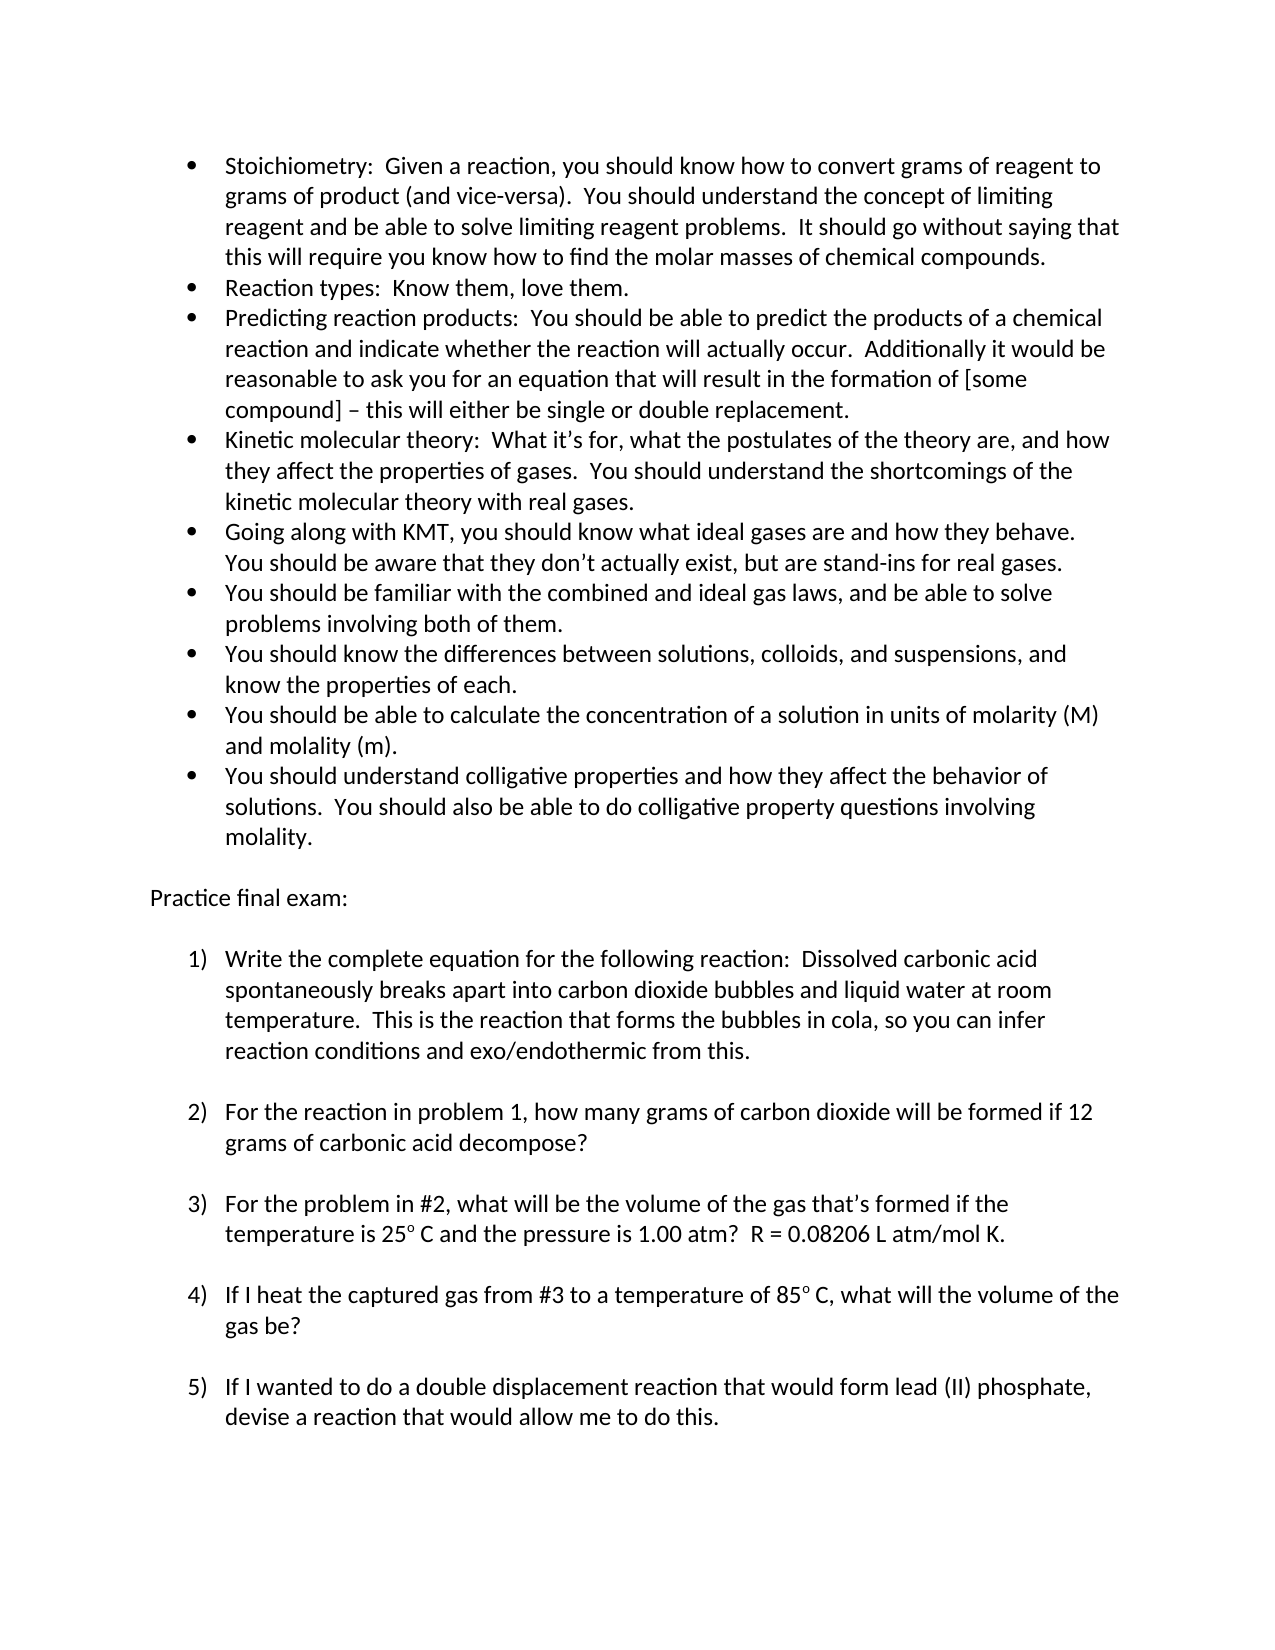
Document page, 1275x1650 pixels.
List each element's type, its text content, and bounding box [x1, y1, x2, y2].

list Reaction types: Know them, love them. [187, 272, 1125, 303]
list You should be able to calculate the concentration of a solution in units of molarity (M) and molality (m). [187, 699, 1125, 760]
list Kinetic molecular theory: What it’s for, what the postulates of the theory are, and how they affect the properties of gases. You should understand the shortcomings of the kinetic molecular theory with real gases. [187, 425, 1125, 516]
list For the reaction in problem 1, how many grams of carbon dioxide will be formed if 12 grams of carbonic acid decompose? [187, 1096, 1125, 1157]
list Going along with KMT, you should know what ideal gases are and how they behave. You should be aware that they don’t actually exist, but are stand-ins for real gases. [187, 516, 1125, 577]
text Practice final exam: [150, 882, 1125, 913]
list Predicting reaction products: You should be able to predict the products of a chemical reaction and indicate whether the reaction will actually occur. Additionally it would be reasonable to ask you for an equation that will result in the formation of [some compound] – this will either be single or double replacement. [187, 303, 1125, 425]
list If I wanted to do a double displacement reaction that would form lead (II) phosphate, devise a reaction that would allow me to do this. [187, 1371, 1125, 1432]
list Stoichiometry: Given a reaction, you should know how to convert grams of reagent to grams of product (and vice-versa). You should understand the concept of limiting reagent and be able to solve limiting reagent problems. It should go without saying that this will require you know how to find the molar masses of chemical compounds. [187, 150, 1125, 272]
list Write the complete equation for the following reaction: Dissolved carbonic acid spontaneously breaks apart into carbon dioxide bubbles and liquid water at room temperature. This is the reaction that forms the bubbles in cola, so you can infer reaction conditions and exo/endothermic from this. [187, 943, 1125, 1066]
list You should know the differences between solutions, colloids, and suspensions, and know the properties of each. [187, 638, 1125, 699]
list You should be familiar with the combined and ideal gas laws, and be able to solve problems involving both of them. [187, 577, 1125, 638]
list You should understand colligative properties and how they affect the behavior of solutions. You should also be able to do colligative property questions involving molality. [187, 760, 1125, 852]
list If I heat the captured gas from #3 to a temperature of 85o C, what will the volume of the gas be? [187, 1279, 1125, 1340]
list For the problem in #2, what will be the volume of the gas that’s formed if the temperature is 25o C and the pressure is 1.00 atm? R = 0.08206 L atm/mol K. [187, 1188, 1125, 1249]
